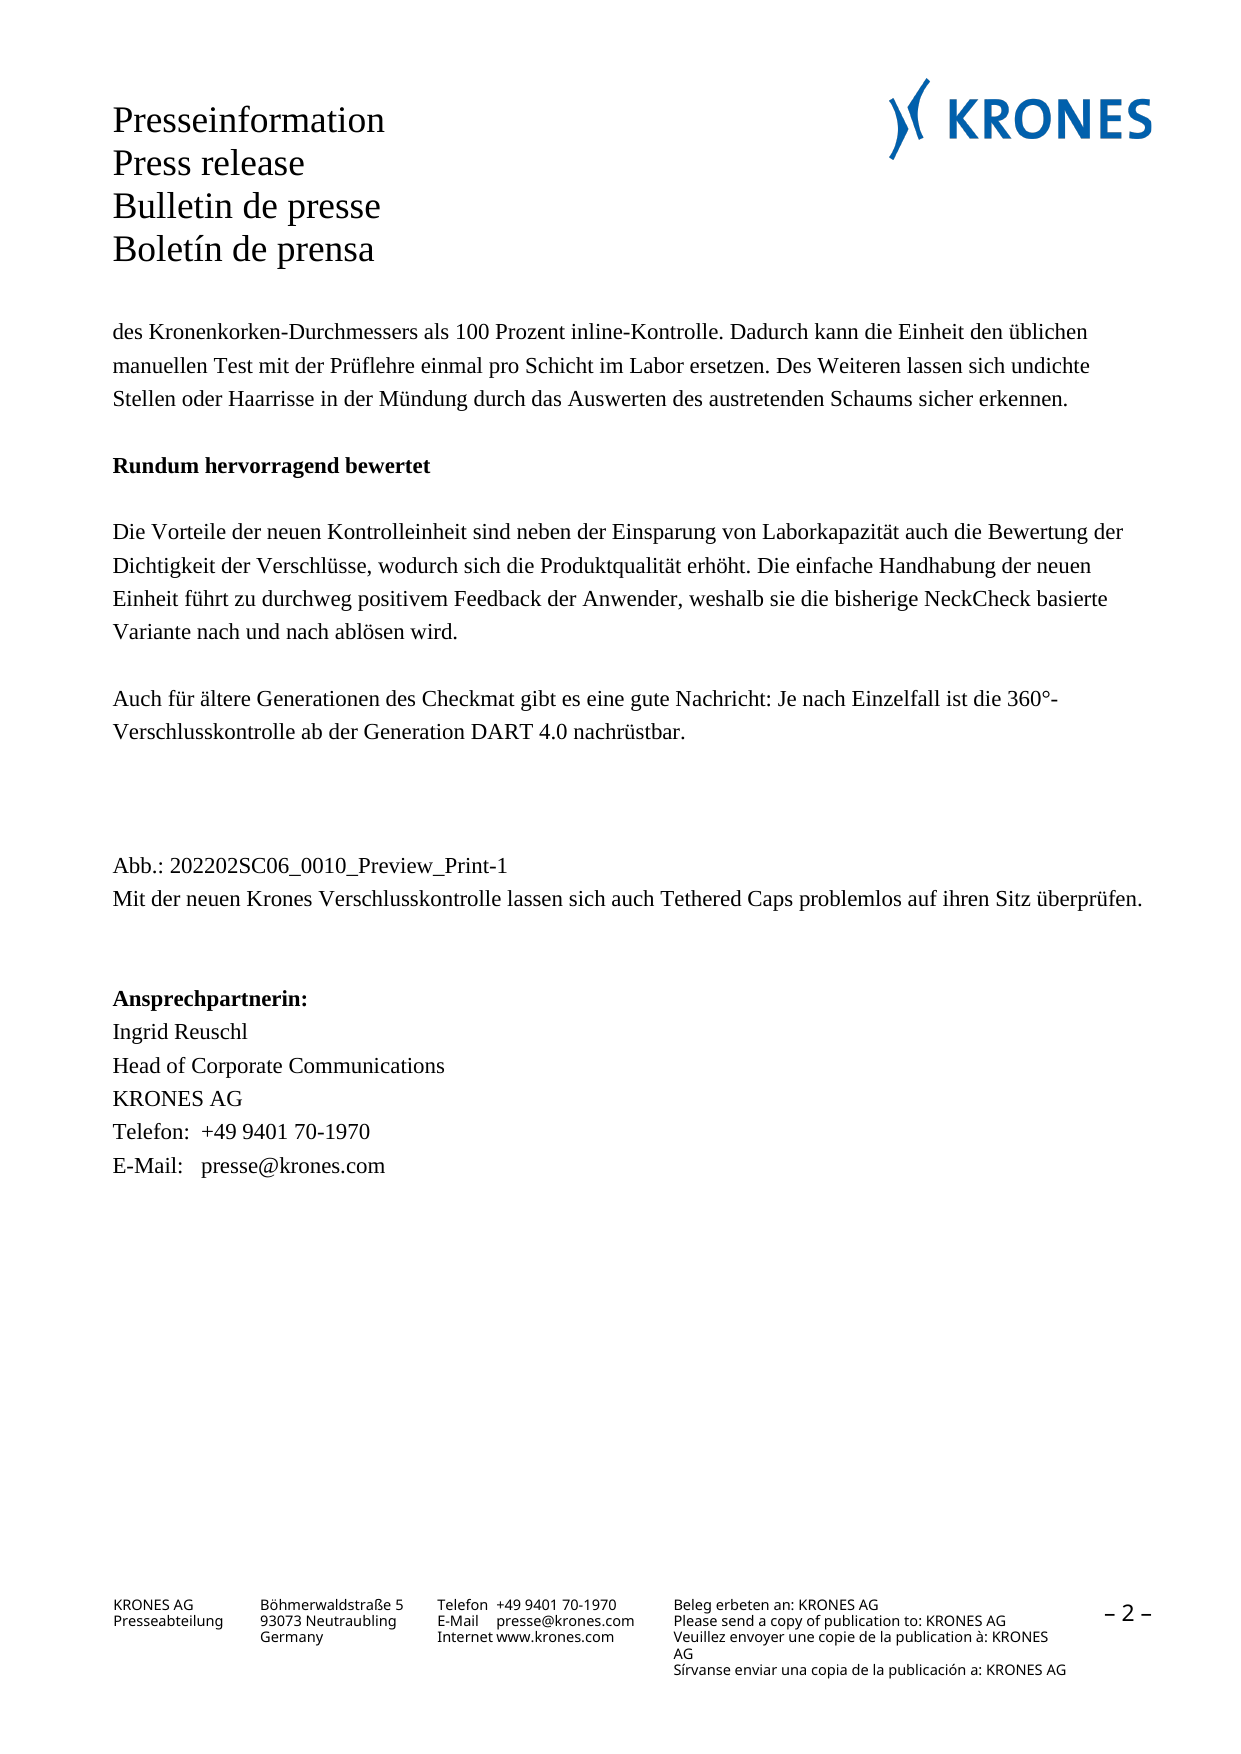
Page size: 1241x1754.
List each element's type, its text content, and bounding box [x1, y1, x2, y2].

text Rundum hervorragend bewertet [112, 446, 1152, 480]
text Die Vorteile der neuen Kontrolleinheit sind neben der Einsparung von Laborkapazität auch die Bewertung der Dichtigkeit der Verschlüsse, wodurch sich die Produktqualität erhöht. Die einfache Handhabung der neuen Einheit führt zu durchweg positivem Feedback der Anwender, weshalb sie die bisherige NeckCheck basierte Variante nach und nach ablösen wird. [112, 513, 1152, 646]
text E-Mail: presse@krones.com [112, 1146, 1152, 1180]
text Ansprechpartnerin: [112, 980, 1152, 1013]
text KRONES AG [112, 1080, 1152, 1113]
picture [889, 78, 1152, 160]
text Telefon: +49 9401 70-1970 [112, 1113, 1152, 1146]
text Auch für ältere Generationen des Checkmat gibt es eine gute Nachricht: Je nach Einzelfall ist die 360°-Verschlusskontrolle ab der Generation DART 4.0 nachrüstbar. [112, 680, 1152, 746]
text Ingrid Reuschl [112, 1013, 1152, 1046]
text Head of Corporate Communications [112, 1046, 1152, 1080]
text Abb.: 202202SC06_0010_Preview_Print-1 Mit der neuen Krones Verschlusskontrolle lassen sich auch Tethered Caps problemlos auf ihren Sitz überprüfen. [112, 846, 1152, 913]
